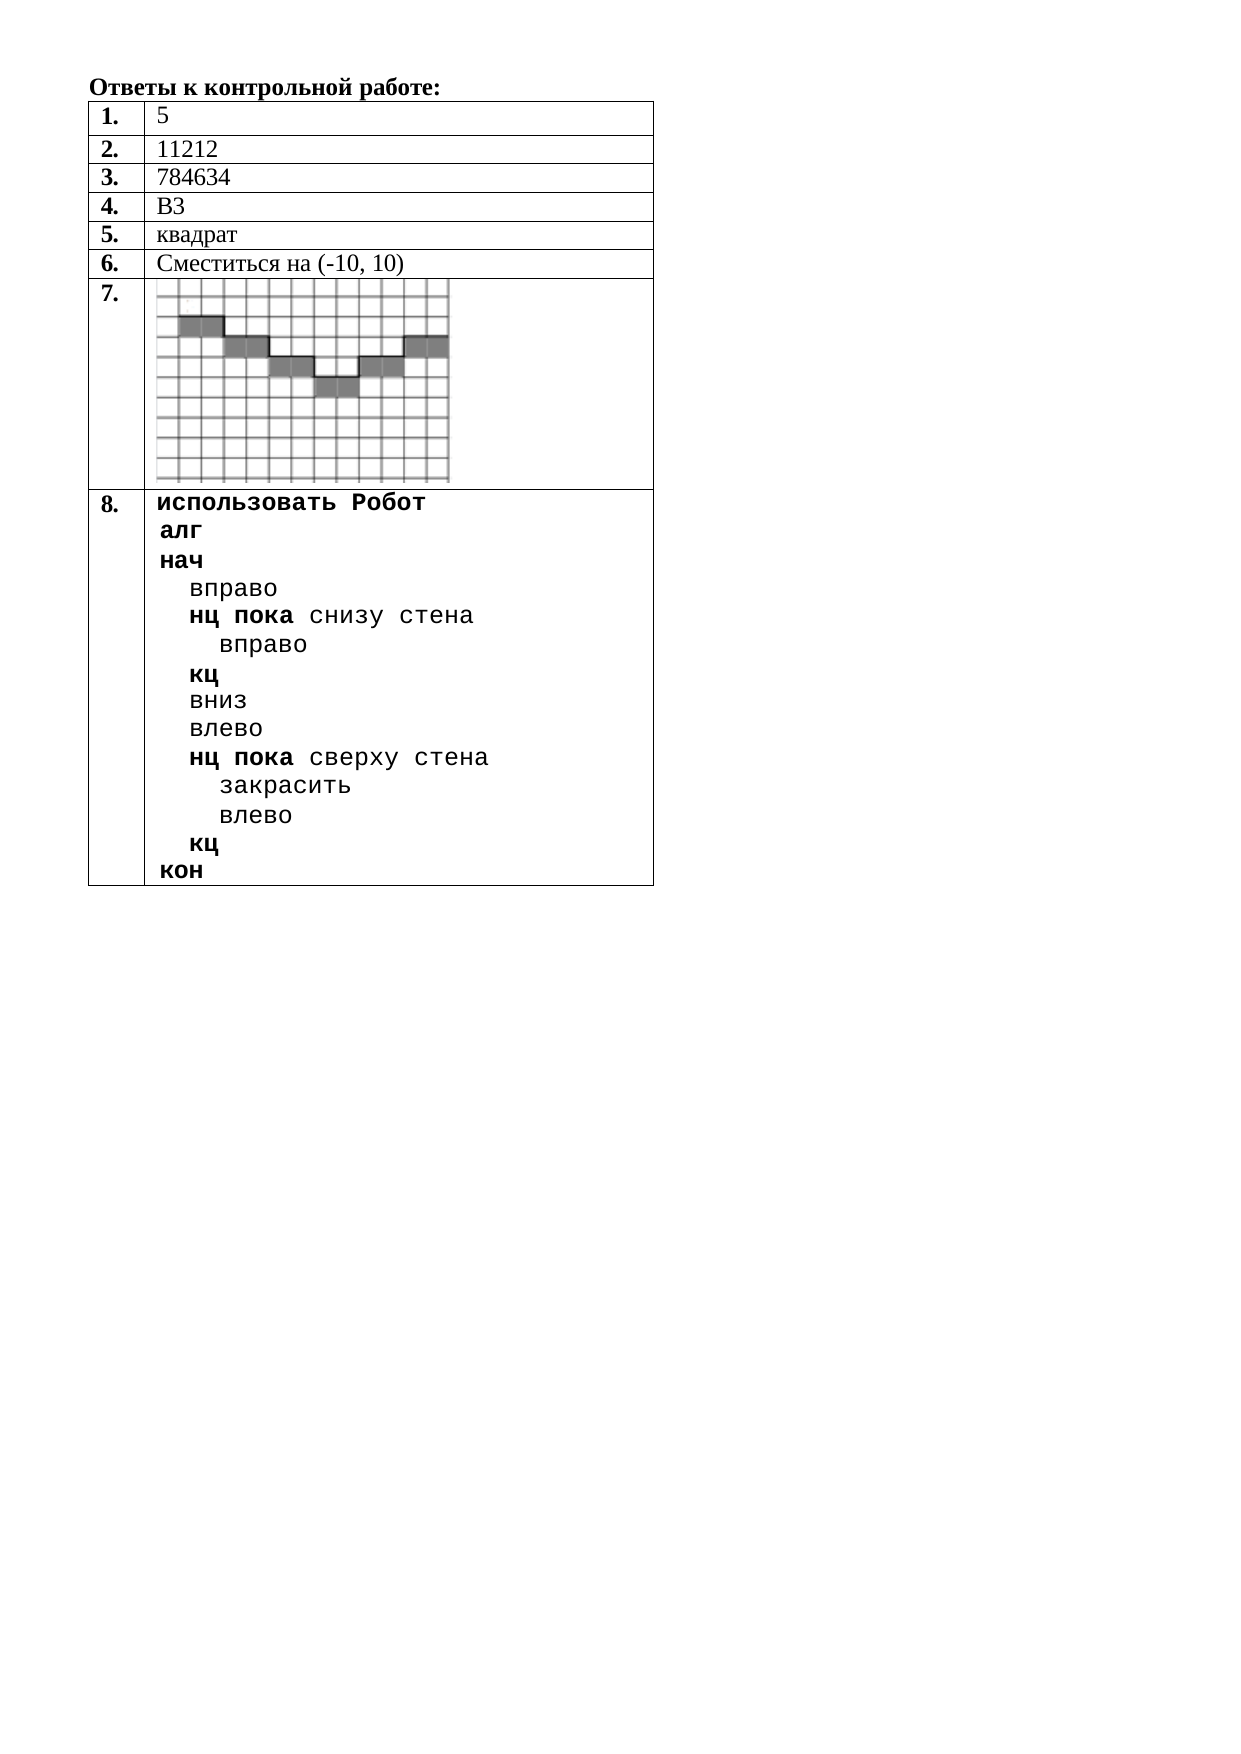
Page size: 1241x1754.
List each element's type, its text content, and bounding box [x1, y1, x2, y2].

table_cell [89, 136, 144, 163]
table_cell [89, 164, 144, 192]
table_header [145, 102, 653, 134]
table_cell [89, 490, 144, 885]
picture [156, 279, 453, 483]
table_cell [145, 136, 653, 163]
subtitle Ответы к контрольной работе: [88, 72, 1181, 101]
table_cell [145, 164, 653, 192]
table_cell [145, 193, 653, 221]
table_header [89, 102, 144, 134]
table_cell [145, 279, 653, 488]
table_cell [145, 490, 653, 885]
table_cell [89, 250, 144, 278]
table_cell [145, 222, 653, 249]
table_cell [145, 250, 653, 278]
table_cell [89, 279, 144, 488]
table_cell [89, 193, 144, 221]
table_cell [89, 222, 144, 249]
